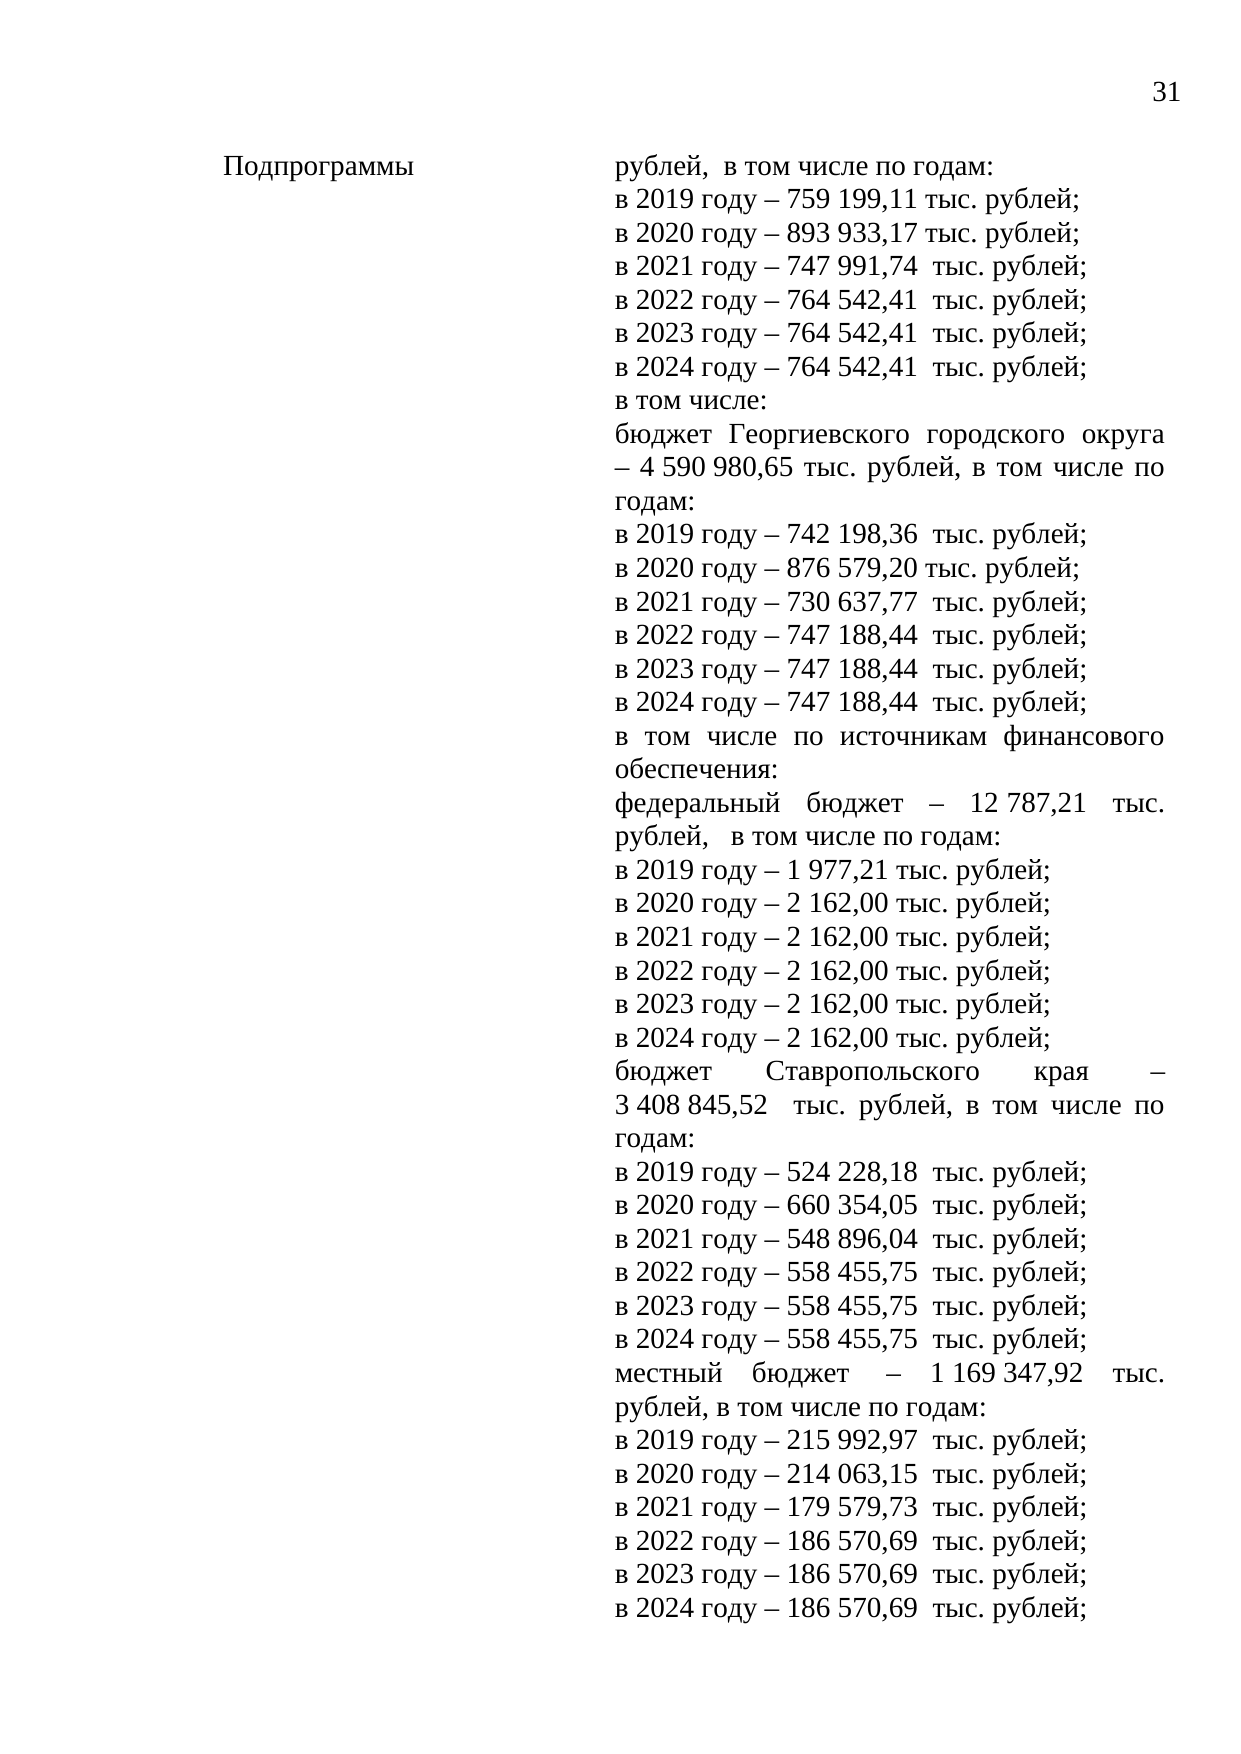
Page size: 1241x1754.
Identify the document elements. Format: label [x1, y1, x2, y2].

table_cell [615, 148, 1176, 1623]
table_cell [212, 148, 614, 1623]
